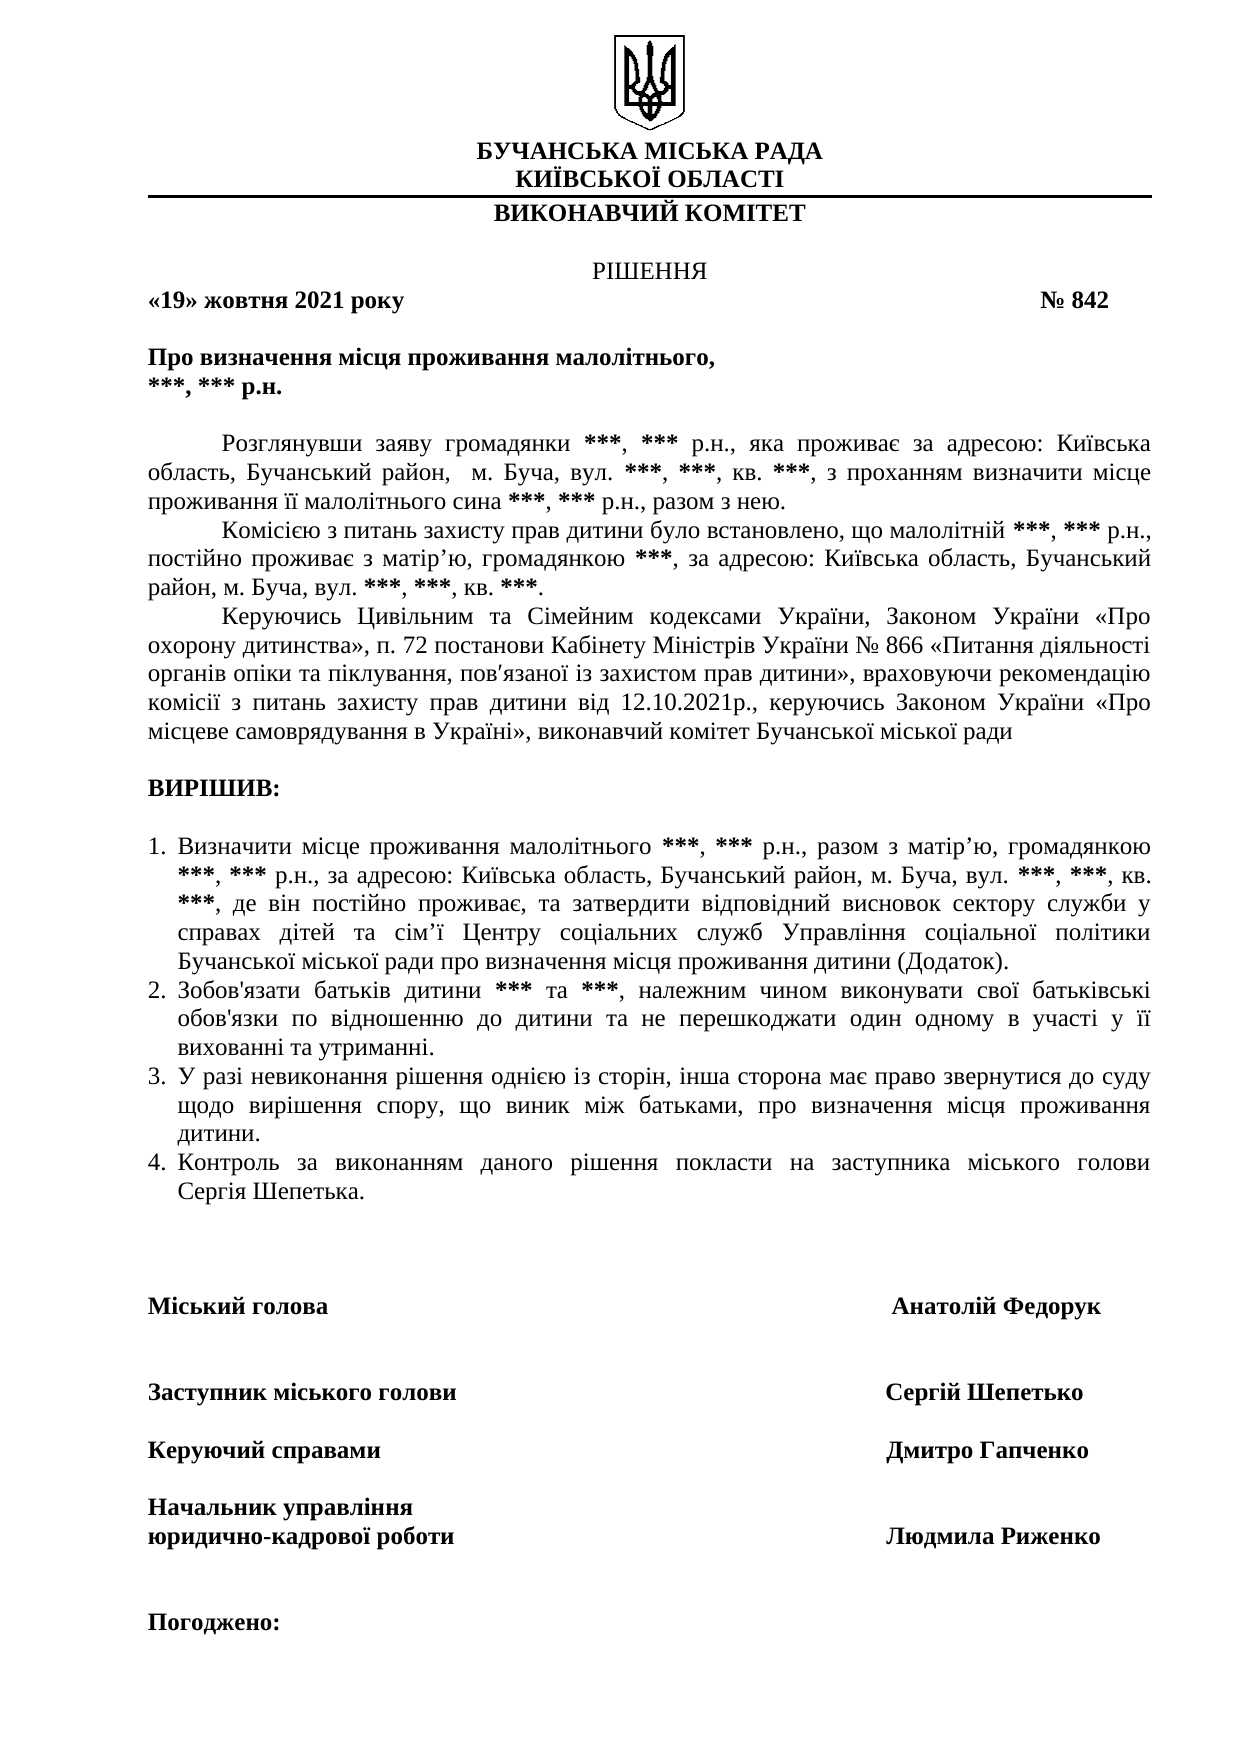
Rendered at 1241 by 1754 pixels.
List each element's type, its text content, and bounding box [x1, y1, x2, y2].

text КИЇВСЬКОЇ ОБЛАСТІ [148, 164, 1152, 195]
text Керуючий справами Дмитро Гапченко [148, 1435, 1152, 1463]
text Розглянувши заяву громадянки ***, *** р.н., яка проживає за адресою: Київська область, Бучанський район, м. Буча, вул. ***, ***, кв. ***, з проханням визначити місце проживання її малолітнього сина ***, *** р.н., разом з нею. [148, 428, 1152, 515]
list Визначити місце проживання малолітнього ***, *** р.н., разом з матір’ю, громадянкою ***, *** р.н., за адресою: Київська область, Бучанський район, м. Буча, вул. ***, ***, кв. ***, де він постійно проживає, та затвердити відповідний висновок сектору служби у справах дітей та сім’ї Центру соціальних служб Управління соціальної політики Бучанської міської ради про визначення місця проживання дитини (Додаток). [148, 831, 1152, 975]
text Керуючись Цивільним та Сімейним кодексами України, Законом України «Про охорону дитинства», п. 72 постанови Кабінету Міністрів України № 866 «Питання діяльності органів опіки та піклування, пов′язаної із захистом прав дитини», враховуючи рекомендацію комісії з питань захисту прав дитини від 12.10.2021р., керуючись Законом України «Про місцеве самоврядування в Україні», виконавчий комітет Бучанської міської ради [148, 601, 1152, 745]
text ВИКОНАВЧИЙ КОМІТЕТ [148, 198, 1152, 227]
text Заступник міського голови Сергій Шепетько [148, 1377, 1152, 1406]
text Міський голова Анатолій Федорук [148, 1291, 1152, 1320]
text Погоджено: [148, 1607, 1152, 1636]
text Комісією з питань захисту прав дитини було встановлено, що малолітній ***, *** р.н., постійно проживає з матір’ю, громадянкою ***, за адресою: Київська область, Бучанський район, м. Буча, вул. ***, ***, кв. ***. [148, 515, 1152, 601]
text юридично-кадрової роботи Людмила Риженко [148, 1521, 1152, 1550]
text БУЧАНСЬКА МІСЬКА РАДА [148, 136, 1152, 164]
list Зобов'язати батьків дитини *** та ***, належним чином виконувати свої батьківські обов'язки по відношенню до дитини та не перешкоджати один одному в участі у її вихованні та утриманні. [148, 975, 1152, 1061]
list У разі невиконання рішення однією із сторін, інша сторона має право звернутися до суду щодо вирішення спору, що виник між батьками, про визначення місця проживання дитини. [148, 1061, 1152, 1147]
text Начальник управління [148, 1492, 1152, 1521]
text ***, *** р.н. [148, 371, 797, 400]
text ВИРІШИВ: [148, 773, 1152, 802]
text Про визначення місця проживання малолітнього, [148, 342, 797, 371]
text «19» жовтня 2021 року № 842 [148, 285, 1152, 313]
list Контроль за виконанням даного рішення покласти на заступника міського голови Сергія Шепетька. [148, 1147, 1152, 1205]
text РІШЕННЯ [148, 256, 1152, 285]
